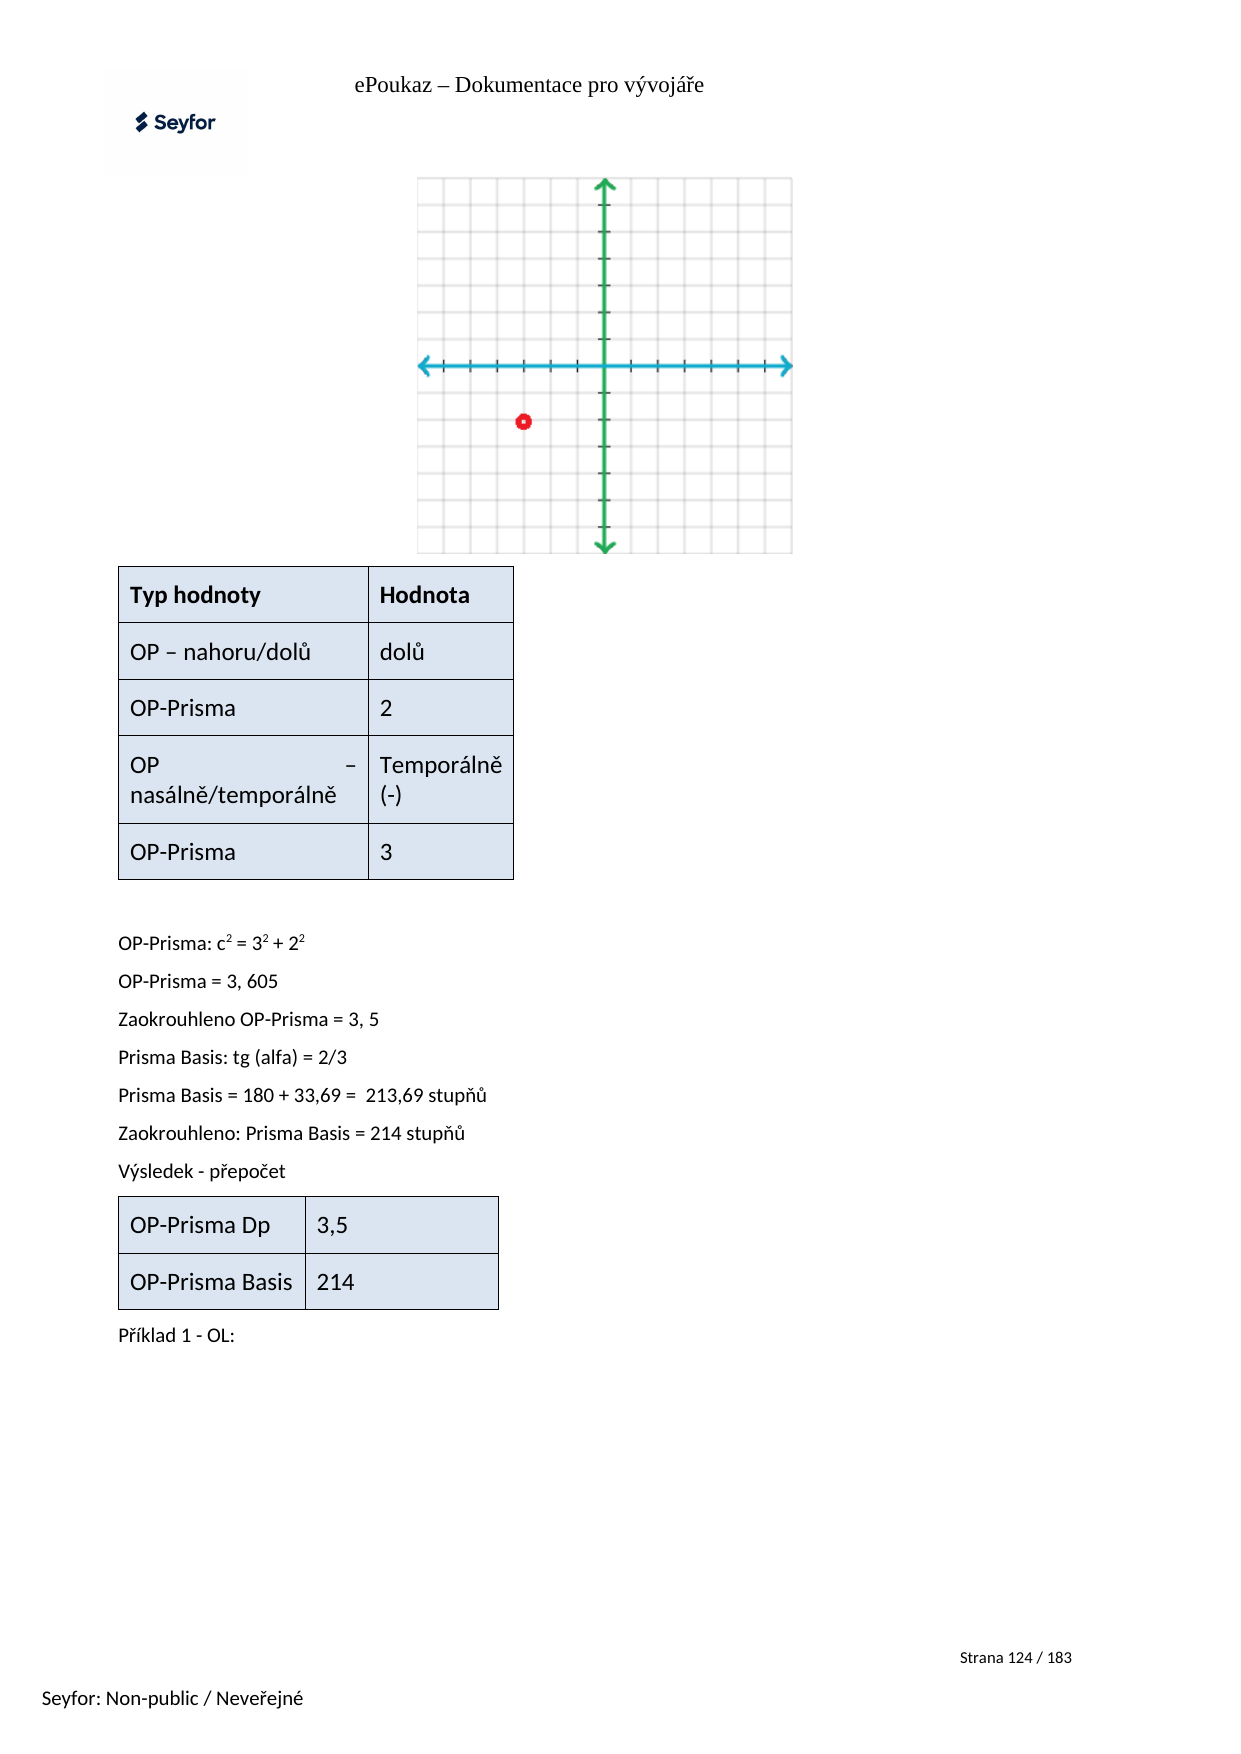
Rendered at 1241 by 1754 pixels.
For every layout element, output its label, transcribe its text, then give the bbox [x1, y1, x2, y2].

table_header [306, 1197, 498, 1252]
text Prisma Basis: tg (alfa) = 2/3 [118, 1044, 1122, 1070]
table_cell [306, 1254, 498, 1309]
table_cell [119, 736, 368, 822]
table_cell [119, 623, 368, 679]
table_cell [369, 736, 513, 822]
text Příklad 1 - OL: [118, 1323, 1122, 1348]
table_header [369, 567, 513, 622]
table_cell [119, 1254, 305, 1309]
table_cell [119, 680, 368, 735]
text Prisma Basis = 180 + 33,69 = 213,69 stupňů [118, 1082, 1122, 1108]
text Zaokrouhleno OP-Prisma = 3, 5 [118, 1006, 1122, 1032]
picture [102, 70, 249, 175]
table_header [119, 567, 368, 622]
picture [417, 147, 823, 554]
text Výsledek - přepočet [118, 1158, 1122, 1183]
text OP-Prisma: c2 = 32 + 22 [118, 931, 1122, 956]
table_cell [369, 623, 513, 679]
text Zaokrouhleno: Prisma Basis = 214 stupňů [118, 1120, 1122, 1146]
text OP-Prisma = 3, 605 [118, 968, 1122, 994]
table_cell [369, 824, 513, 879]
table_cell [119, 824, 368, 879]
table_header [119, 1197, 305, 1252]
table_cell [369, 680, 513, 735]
